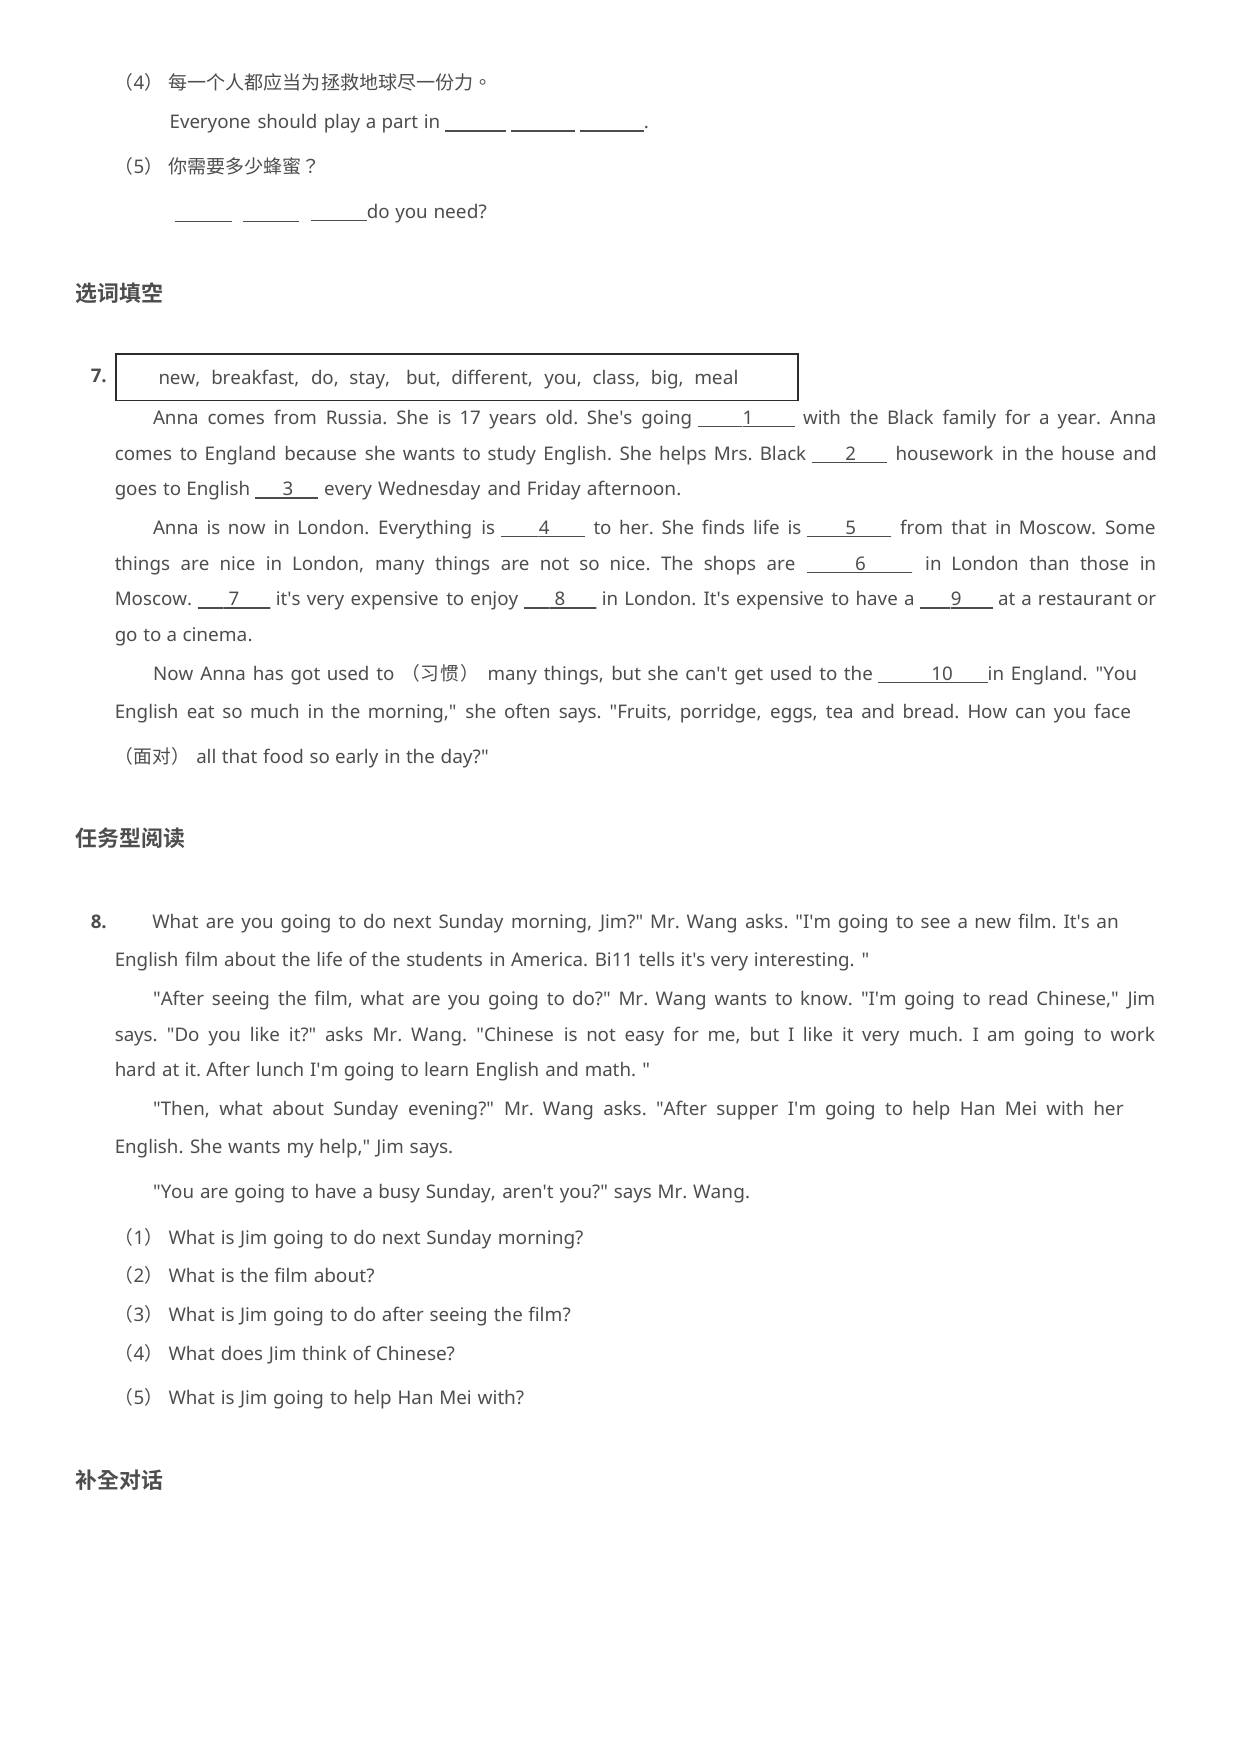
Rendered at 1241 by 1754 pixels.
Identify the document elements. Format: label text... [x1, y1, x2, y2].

text English film about the life of the students in America. Bi11 tells it's very interesting. " [114, 946, 1163, 972]
text 选词填空 [75, 279, 1163, 307]
text （3） What is Jim going to do after seeing the film? [114, 1301, 1163, 1327]
text （5） 你需要多少蜂蜜？ [114, 147, 1163, 178]
text Everyone should play a part in . [169, 108, 1163, 134]
text "You are going to have a busy Sunday, aren't you?" says Mr. Wang. [153, 1172, 1163, 1203]
text （面对） all that food so early in the day?" [114, 737, 1163, 768]
text （1） What is Jim going to do next Sunday morning? [114, 1223, 1163, 1249]
text do you need? [311, 198, 1163, 223]
text Anna is now in London. Everything is 4 to her. She finds life is 5 from that in Moscow. Some things are nice in London, many things are not so nice. The shops are 6 in London than those in Moscow. 7 it's very expensive to enjoy 8 in London. It's expensive to have a 9 at a restaurant or go to a cinema. [114, 514, 1157, 647]
text 7. new, breakfast, do, stay, but, different, you, class, big, meal [91, 362, 1163, 390]
text English eat so much in the morning," she often says. "Fruits, porridge, eggs, tea and bread. How can you face [114, 699, 1163, 724]
text （4） 每一个人都应当为拯救地球尽一份力。 [114, 64, 1163, 95]
text （4） What does Jim think of Chinese? [114, 1340, 1163, 1365]
text 补全对话 [75, 1465, 1163, 1494]
text 8. What are you going to do next Sunday morning, Jim?" Mr. Wang asks. "I'm going to see a new film. It's an [91, 907, 1163, 933]
text （2） What is the film about? [114, 1263, 1163, 1288]
text "Then, what about Sunday evening?" Mr. Wang asks. "After supper I'm going to help Han Mei with her [153, 1095, 1163, 1121]
text Anna comes from Russia. She is 17 years old. She's going 1 with the Black family for a year. Anna comes to England because she wants to study English. She helps Mrs. Black 2 housework in the house and goes to English 3 every Wednesday and Friday afternoon. [114, 404, 1157, 501]
text "After seeing the film, what are you going to do?" Mr. Wang wants to know. "I'm going to read Chinese," Jim says. "Do you like it?" asks Mr. Wang. "Chinese is not easy for me, but I like it very much. I am going to work hard at it. After lunch I'm going to learn English and math. " [114, 985, 1156, 1082]
text English. She wants my help," Jim says. [114, 1134, 1163, 1159]
text 任务型阅读 [75, 824, 1163, 852]
text （5） What is Jim going to help Han Mei with? [114, 1378, 1163, 1409]
text Now Anna has got used to （习惯） many things, but she can't get used to the 10 in England. "You [153, 660, 1163, 686]
